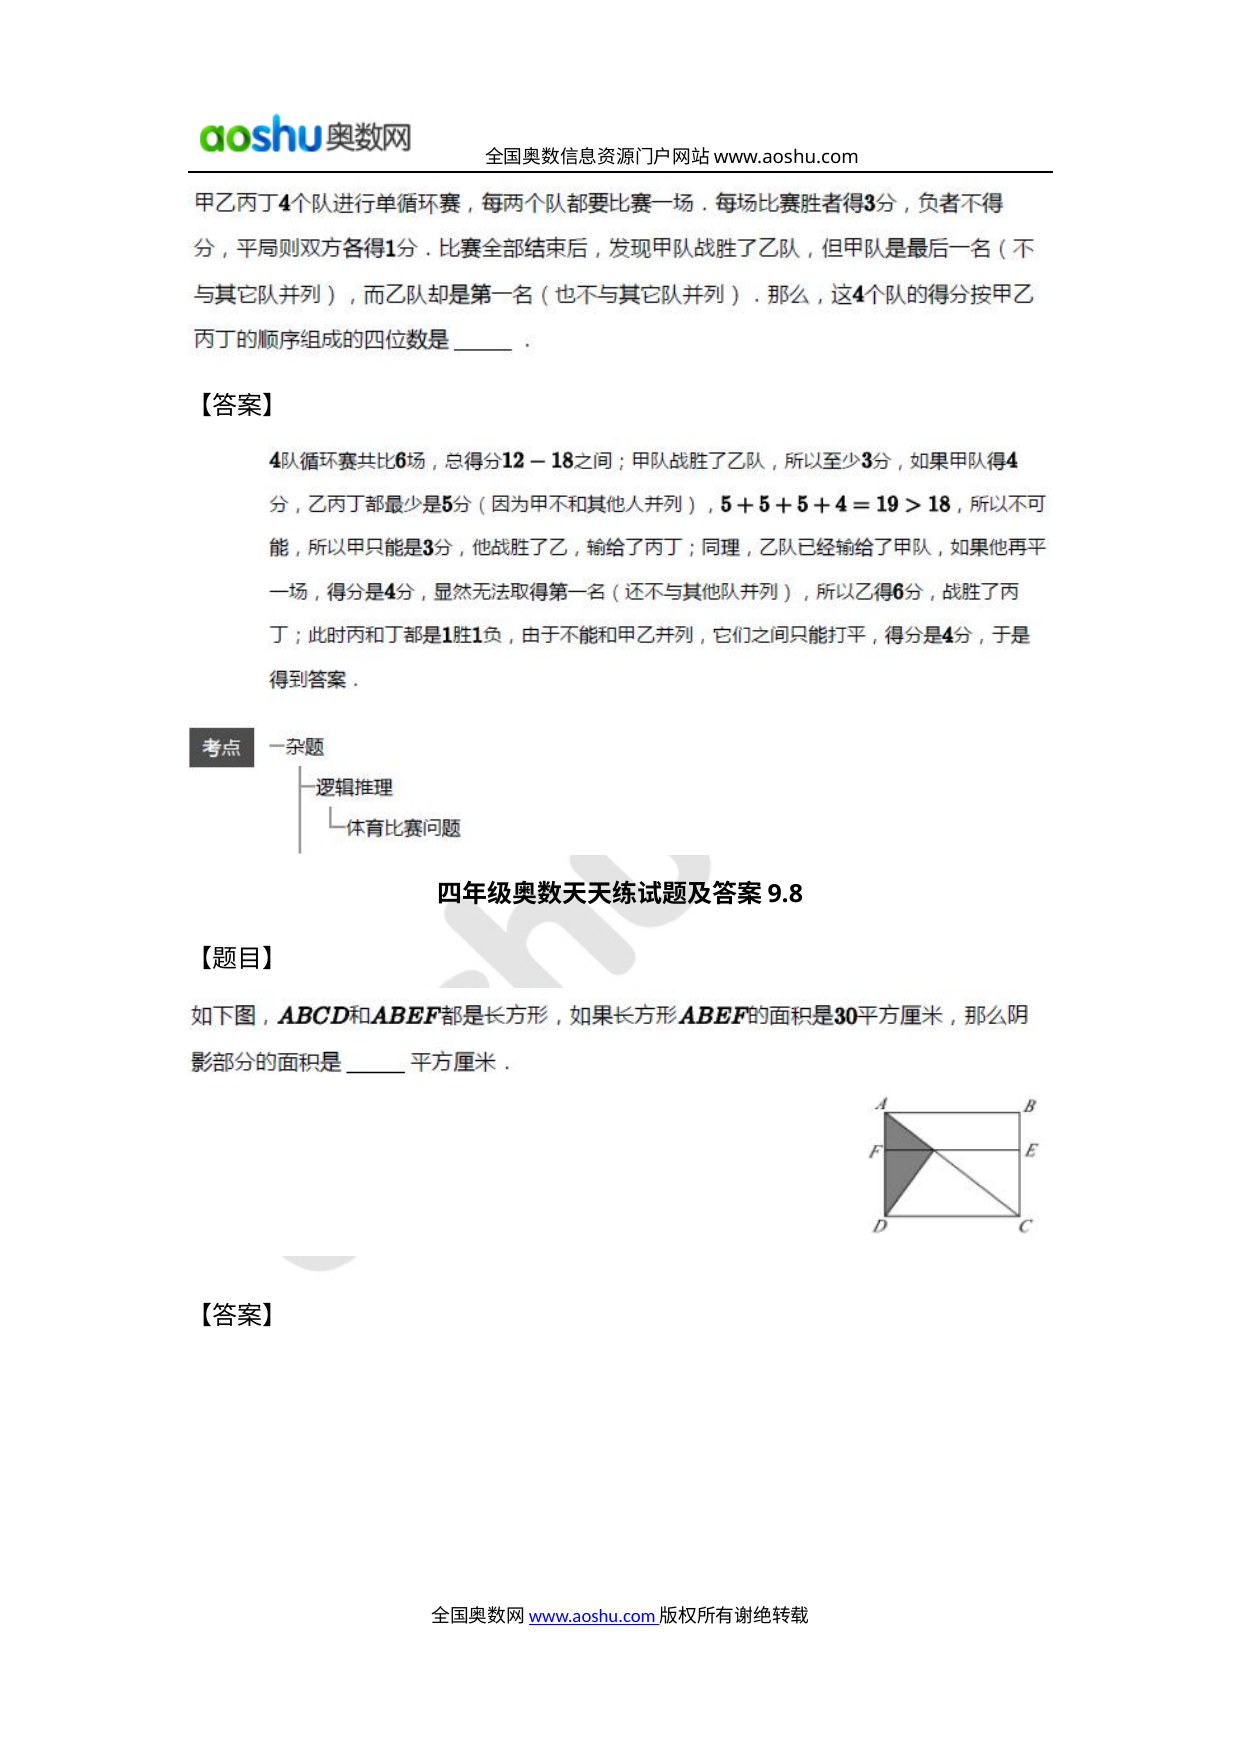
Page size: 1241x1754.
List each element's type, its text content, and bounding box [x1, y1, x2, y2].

picture [187, 988, 1053, 1281]
picture [187, 176, 1053, 364]
text 四年级奥数天天练试题及答案9.8 [187, 859, 1053, 924]
text 【题目】 [187, 924, 1053, 988]
text 【答案】 [187, 371, 1053, 436]
text 【答案】 [187, 1281, 1053, 1346]
picture [187, 436, 1053, 859]
picture [187, 88, 485, 164]
